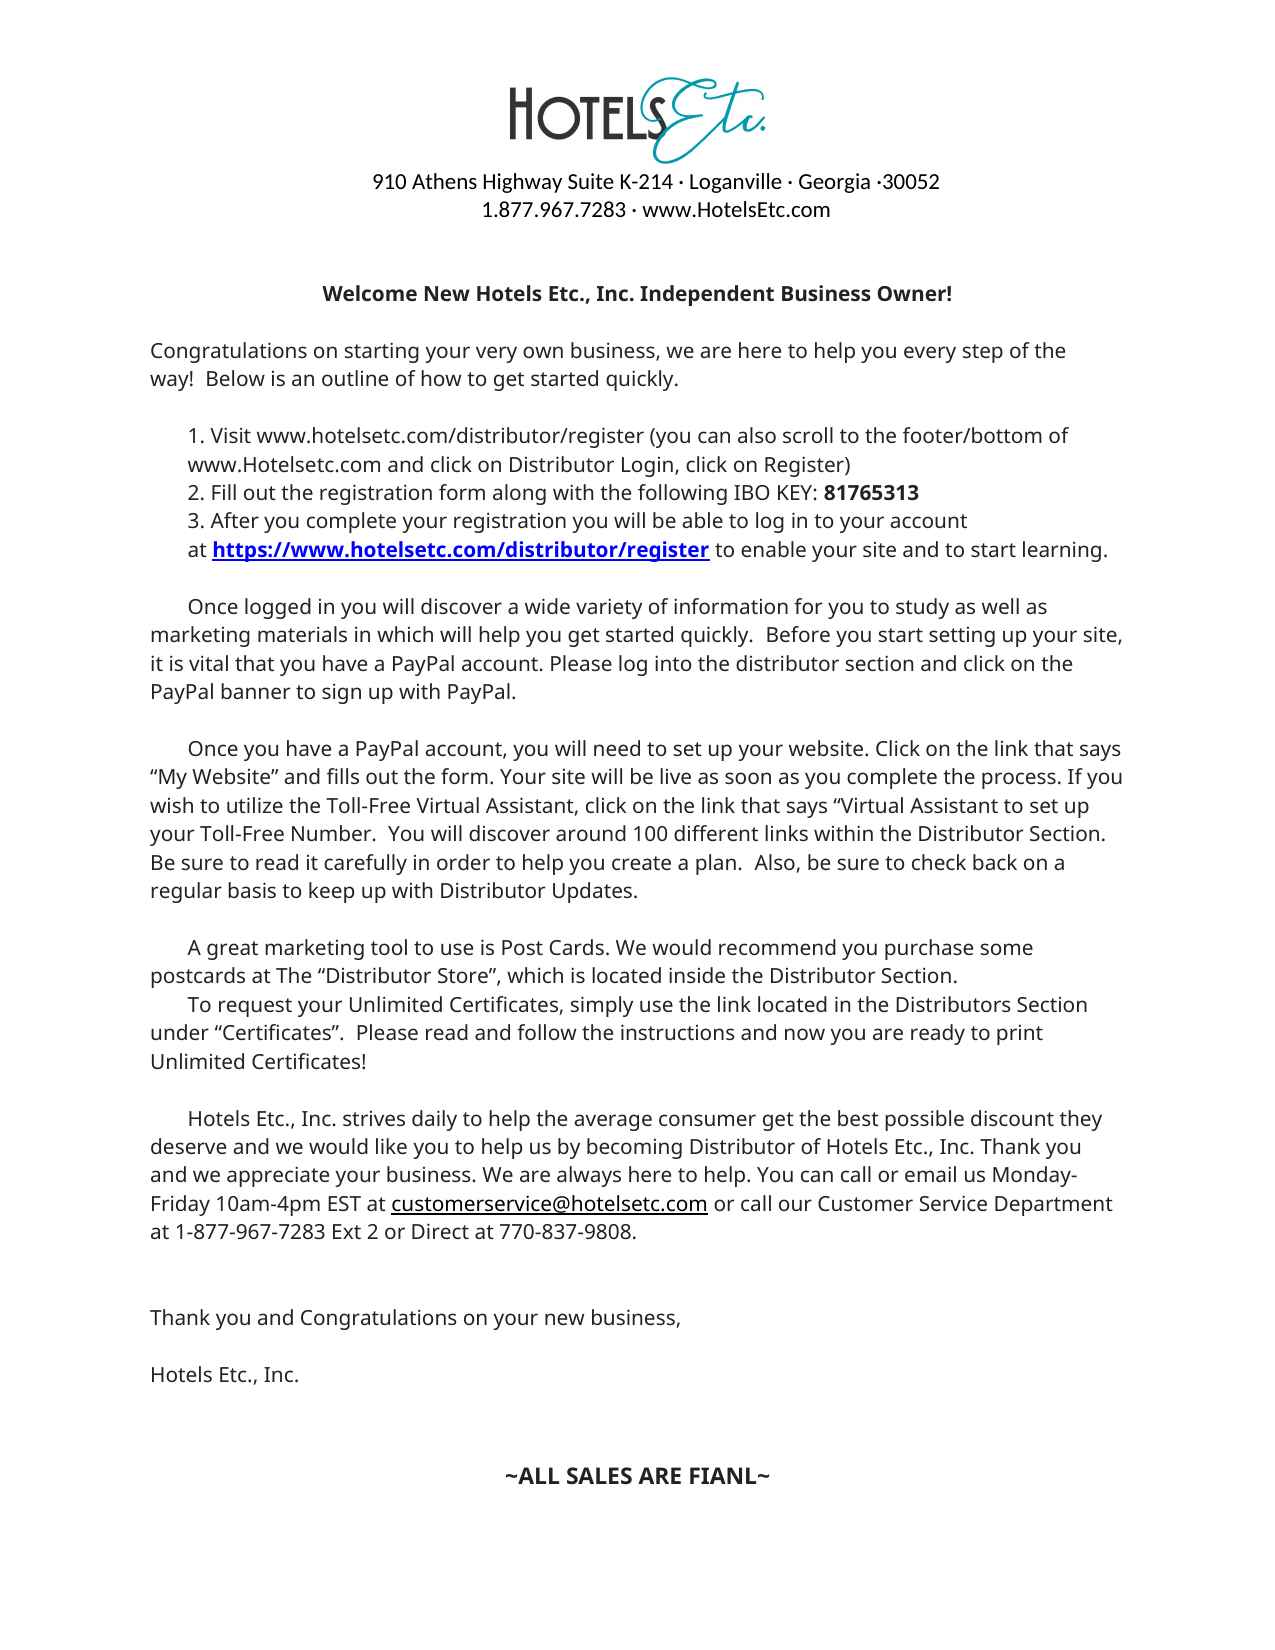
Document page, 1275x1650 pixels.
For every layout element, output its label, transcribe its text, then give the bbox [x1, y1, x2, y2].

text Hotels Etc., Inc. strives daily to help the average consumer get the best possible discount they deserve and we would like you to help us by becoming Distributor of Hotels Etc., Inc. Thank you and we appreciate your business. We are always here to help. You can call or email us Monday-Friday 10am-4pm EST at customerservice@hotelsetc.com or call our Customer Service Department at 1-877-967-7283 Ext 2 or Direct at 770-837-9808. [150, 1104, 1125, 1246]
text Congratulations on starting your very own business, we are here to help you every step of the way! Below is an outline of how to get started quickly. [150, 336, 1125, 393]
text 3. After you complete your registration you will be able to log in to your account at https://www.hotelsetc.com/distributor/register to enable your site and to start learning. [187, 507, 1125, 563]
text 2. Fill out the registration form along with the following IBO KEY: 81765313 [187, 478, 1125, 507]
text To request your Unlimited Certificates, simply use the link located in the Distributors Section under “Certificates”. Please read and follow the instructions and now you are ready to print Unlimited Certificates! [150, 990, 1125, 1075]
text 1. Visit www.hotelsetc.com/distributor/register (you can also scroll to the footer/bottom of www.Hotelsetc.com and click on Distributor Login, click on Register) [187, 421, 1125, 478]
text Thank you and Congratulations on your new business, [150, 1303, 1125, 1331]
text A great marketing tool to use is Post Cards. We would recommend you purchase some postcards at The “Distributor Store”, which is located inside the Distributor Section. [150, 933, 1125, 990]
text ~ALL SALES ARE FIANL~ [150, 1460, 1125, 1492]
text Welcome New Hotels Etc., Inc. Independent Business Owner! [150, 279, 1125, 307]
text Hotels Etc., Inc. [150, 1360, 1125, 1388]
text Once you have a PayPal account, you will need to set up your website. Click on the link that says “My Website” and fills out the form. Your site will be live as soon as you complete the process. If you wish to utilize the Toll-Free Virtual Assistant, click on the link that says “Virtual Assistant to set up your Toll-Free Number. You will discover around 100 different links within the Distributor Section. Be sure to read it carefully in order to help you create a plan. Also, be sure to check back on a regular basis to keep up with Distributor Updates. [150, 734, 1125, 905]
picture [493, 75, 782, 167]
text Once logged in you will discover a wide variety of information for you to study as well as marketing materials in which will help you get started quickly. Before you start setting up your site, it is vital that you have a PayPal account. Please log into the distributor section and click on the PayPal banner to sign up with PayPal. [150, 592, 1125, 706]
